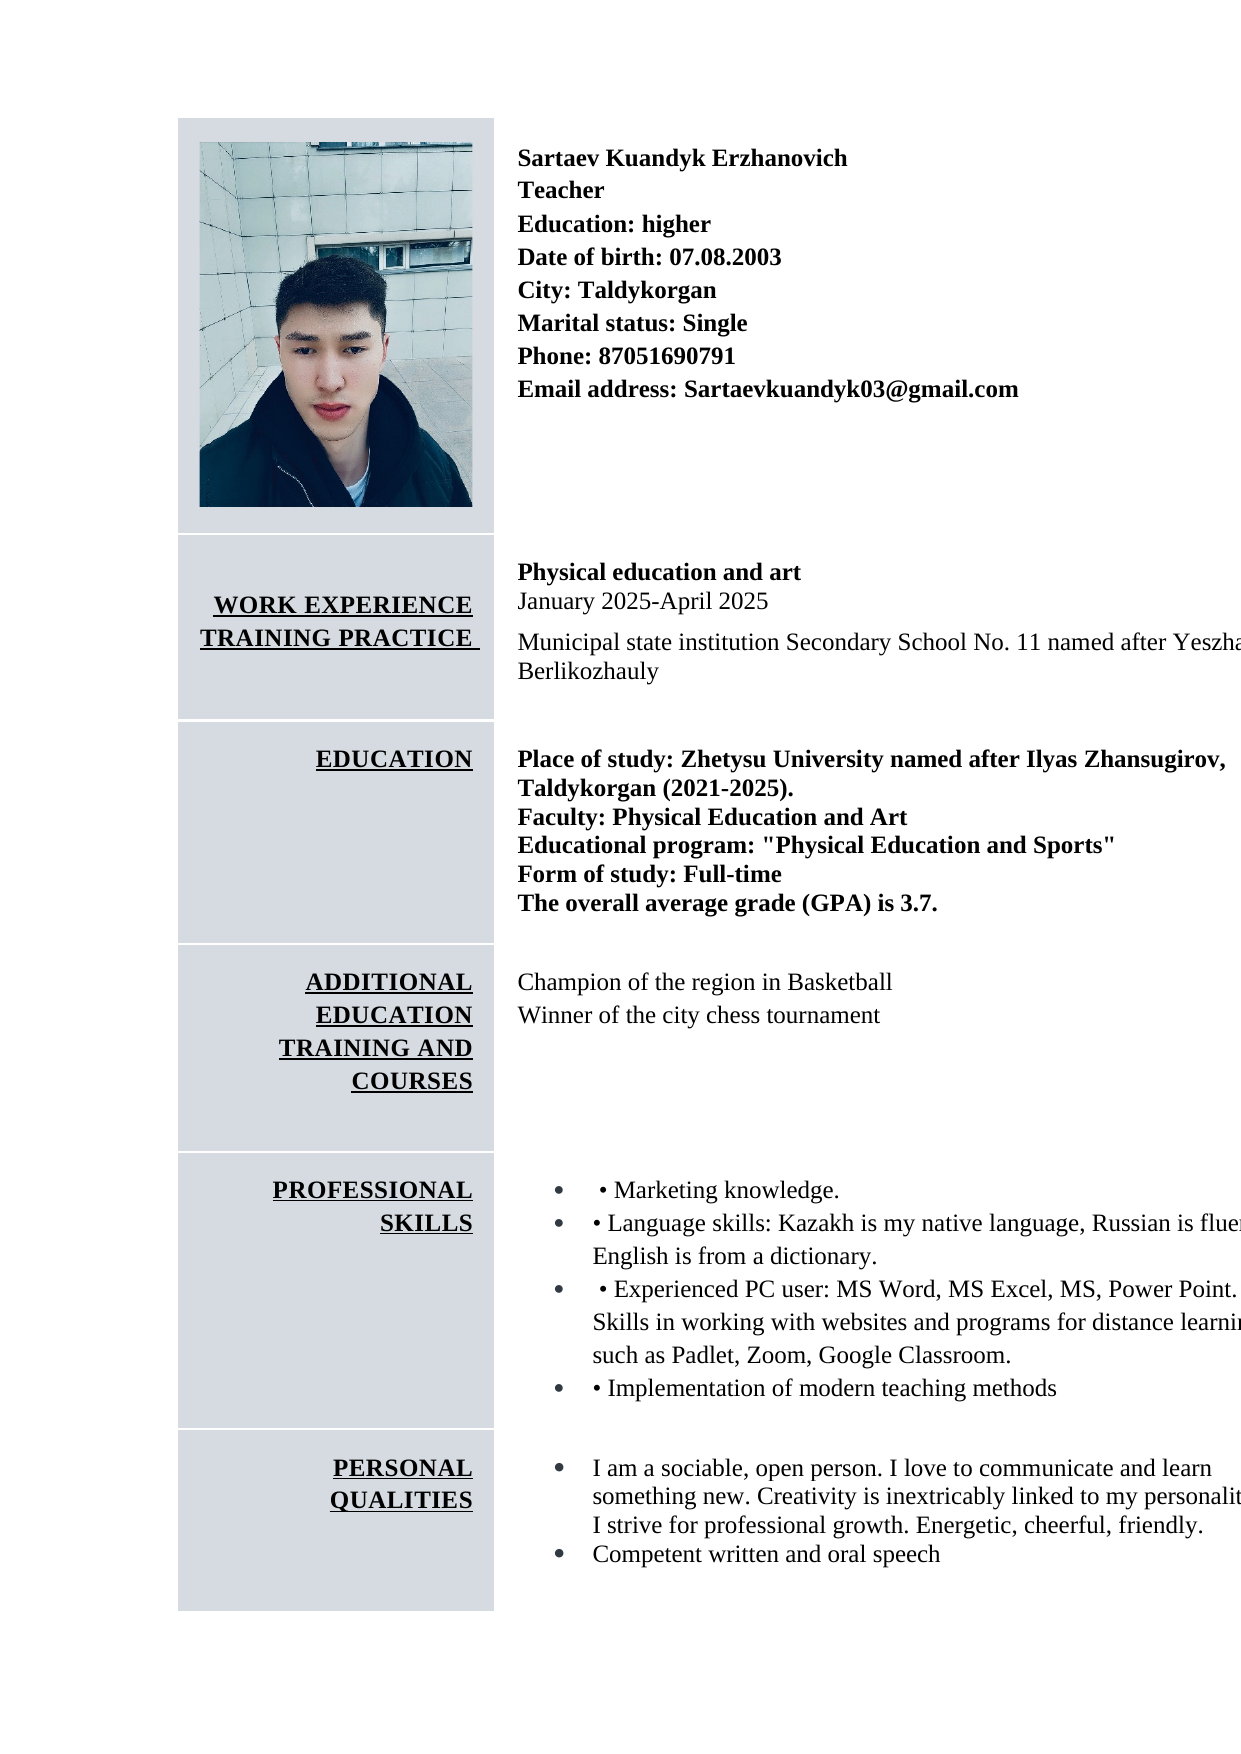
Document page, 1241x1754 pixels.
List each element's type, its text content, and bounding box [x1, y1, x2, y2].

table_cell Place of study: Zhetysu University named after Ilyas Zhansugirov, Taldykorgan (2021-2025). Faculty: Physical Education and Art Educational program: "Physical Education and Sports" Form of study: Full-time The overall average grade (GPA) is 3.7. [496, 722, 1239, 943]
picture [199, 142, 473, 507]
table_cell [496, 1430, 1239, 1611]
table_header Sartaev Kuandyk Erzhanovich Teacher Education: higher Date of birth: 07.08.2003 City: Taldykorgan Marital status: Single Phone: 87051690791 Email address: Sartaevkuandyk03@gmail.com [496, 120, 1239, 533]
table_cell PROFESSIONAL SKILLS [178, 1153, 494, 1428]
table_cell PERSONAL QUALITIES [178, 1430, 494, 1611]
table_cell ADDITIONAL EDUCATION TRAINING AND COURSES [178, 945, 494, 1151]
table_cell EDUCATION [178, 722, 494, 943]
table_cell Physical education and art January 2025-April 2025 Municipal state institution Secondary School No. 11 named after Yeszhan Berlikozhauly [496, 535, 1239, 719]
table_cell WORK EXPERIENCE TRAINING PRACTICE [178, 535, 494, 719]
table_cell • Marketing knowledge. • Language skills: Kazakh is my native language, Russian is fluent, English is from a dictionary. • Experienced PC user: MS Word, MS Excel, MS, Power Point. Skills in working with websites and programs for distance learning, such as Padlet, Zoom, Google Classroom. • Implementation of modern teaching methods [496, 1153, 1239, 1428]
table_header [178, 118, 494, 533]
table_cell Champion of the region in Basketball Winner of the city chess tournament [496, 945, 1239, 1151]
